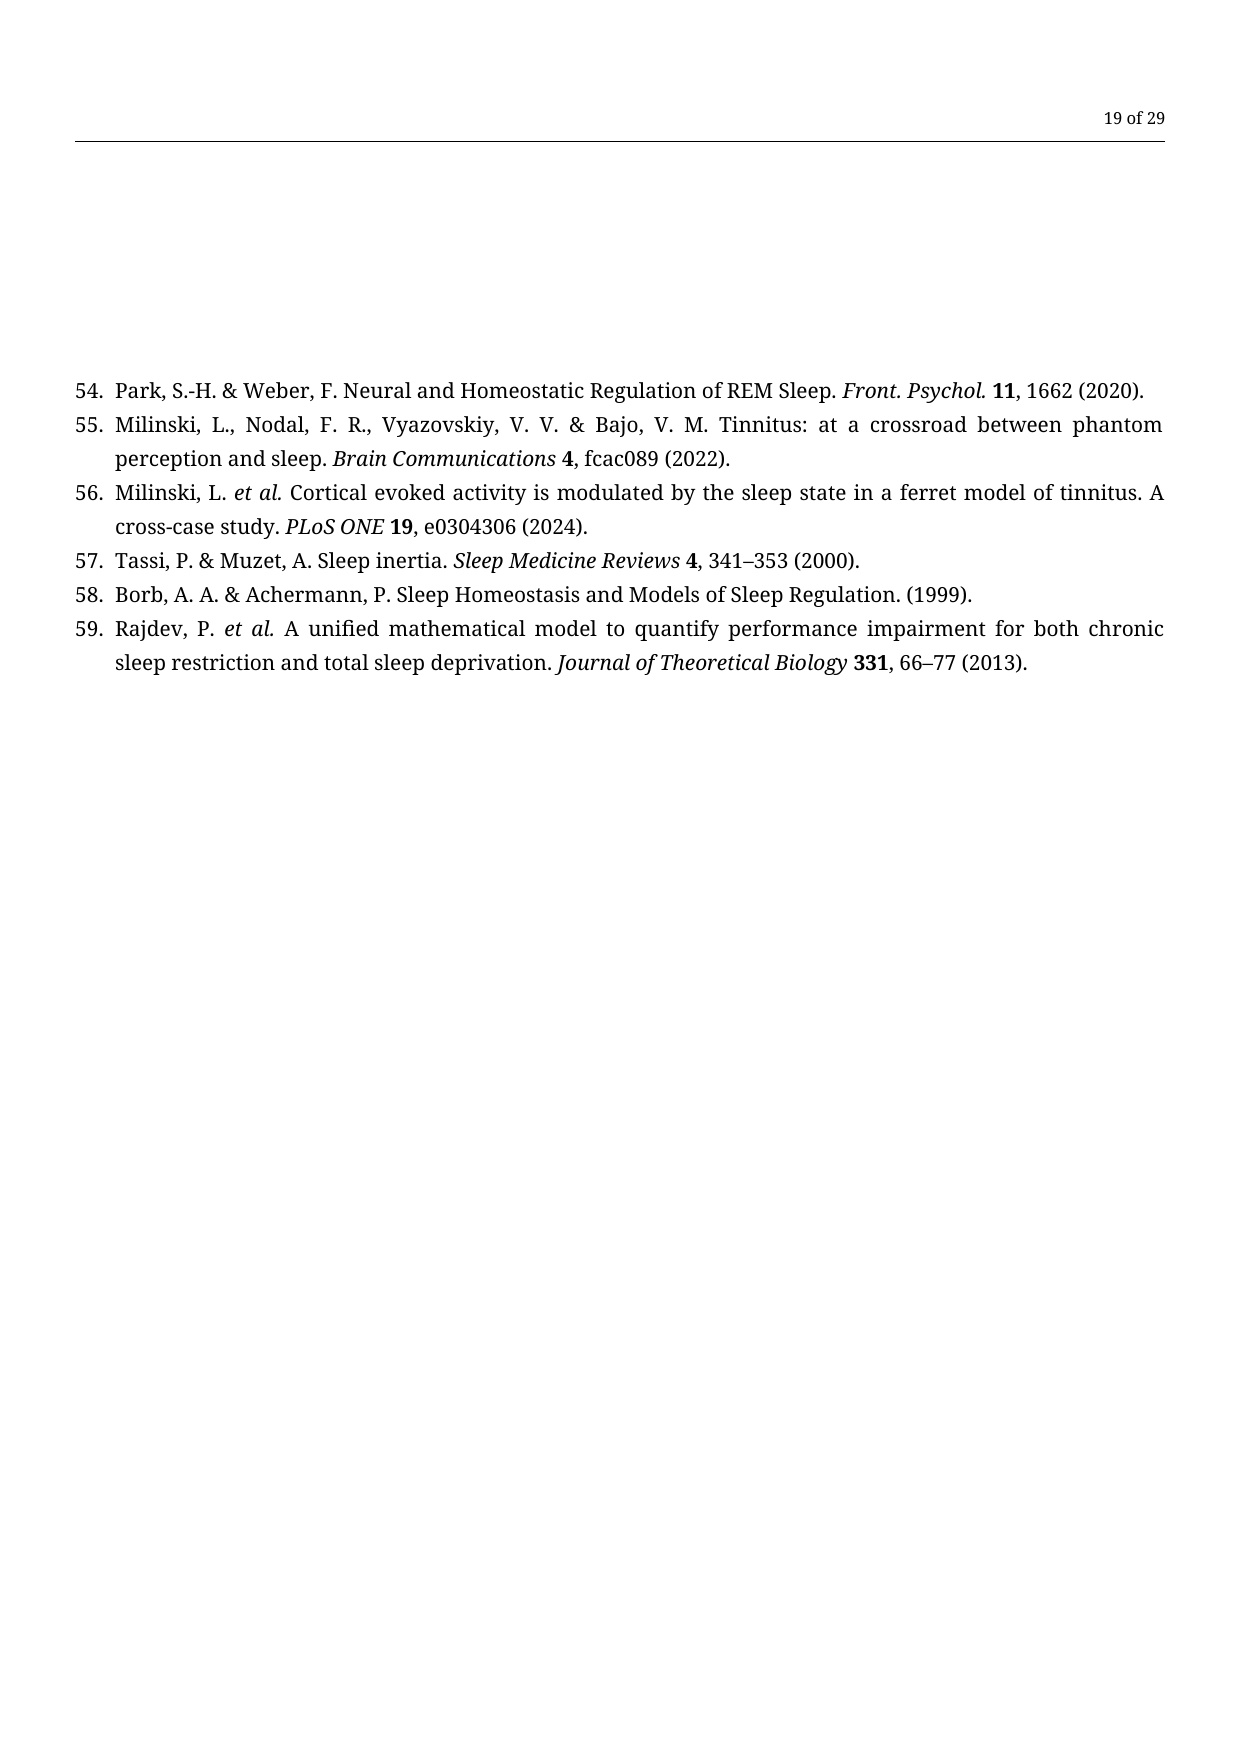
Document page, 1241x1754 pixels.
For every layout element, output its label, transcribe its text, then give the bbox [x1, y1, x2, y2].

text 57. Tassi, P. & Muzet, A. Sleep inertia. Sleep Medicine Reviews 4, 341–353 (2000). [75, 543, 1165, 577]
text 54. Park, S.-H. & Weber, F. Neural and Homeostatic Regulation of REM Sleep. Front. Psychol. 11, 1662 (2020). [75, 374, 1165, 408]
text 56. Milinski, L. et al. Cortical evoked activity is modulated by the sleep state in a ferret model of tinnitus. A cross-case study. PLoS ONE 19, e0304306 (2024). [75, 476, 1165, 543]
text 58. Borb, A. A. & Achermann, P. Sleep Homeostasis and Models of Sleep Regulation. (1999). [75, 577, 1165, 611]
text 59. Rajdev, P. et al. A unified mathematical model to quantify performance impairment for both chronic sleep restriction and total sleep deprivation. Journal of Theoretical Biology 331, 66–77 (2013). [75, 611, 1165, 679]
text 55. Milinski, L., Nodal, F. R., Vyazovskiy, V. V. & Bajo, V. M. Tinnitus: at a crossroad between phantom perception and sleep. Brain Communications 4, fcac089 (2022). [75, 408, 1165, 476]
